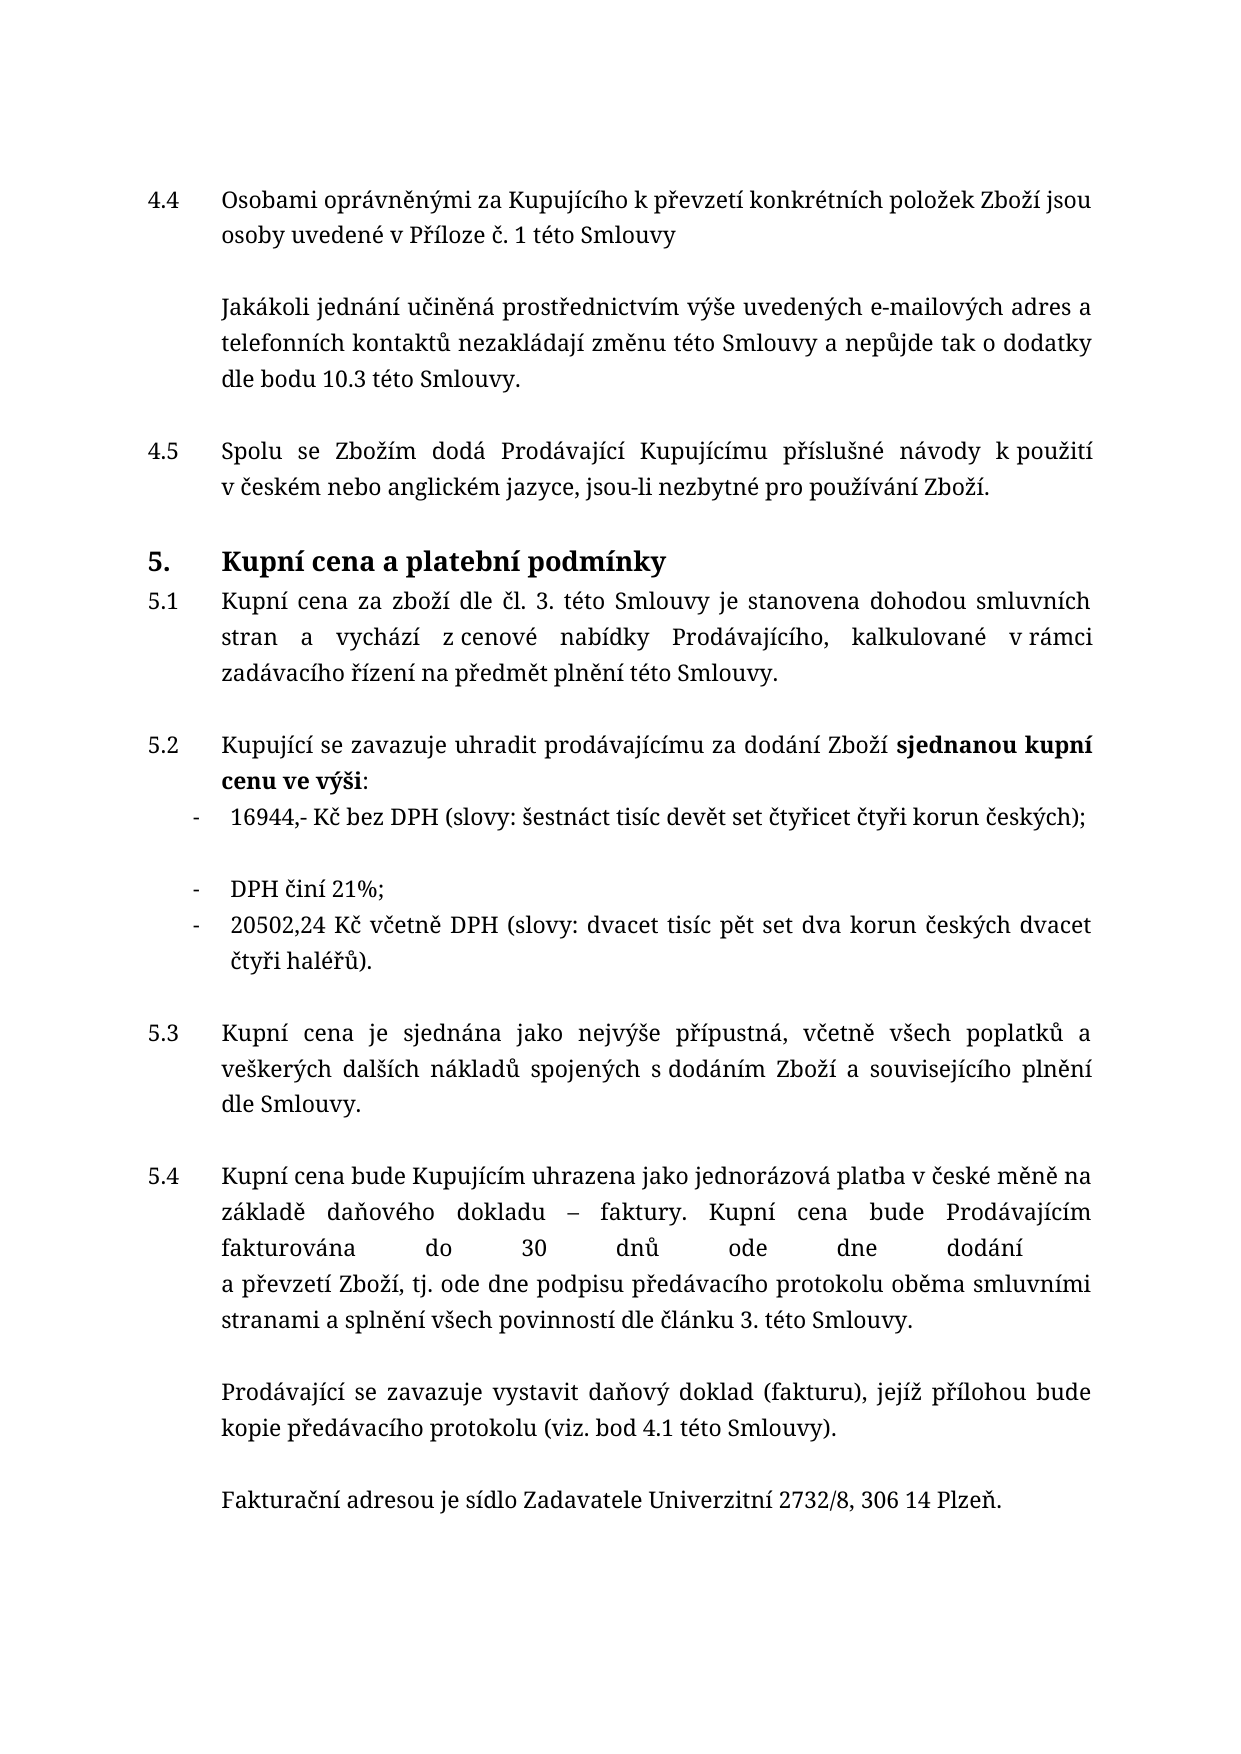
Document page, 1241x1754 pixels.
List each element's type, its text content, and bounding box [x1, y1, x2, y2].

list 16944,- Kč bez DPH (slovy: šestnáct tisíc devět set čtyřicet čtyři korun českých); [193, 801, 1093, 868]
text Prodávající se zavazuje vystavit daňový doklad (fakturu), jejíž přílohou bude kopie předávacího protokolu (viz. bod 4.1 této Smlouvy). [221, 1376, 1093, 1443]
text 5. Kupní cena a platební podmínky [148, 543, 1093, 580]
text 4.4 Osobami oprávněnými za Kupujícího k převzetí konkrétních položek Zboží jsou osoby uvedené v Příloze č. 1 této Smlouvy [148, 183, 1093, 251]
text Fakturační adresou je sídlo Zadavatele Univerzitní 2732/8, 306 14 Plzeň. [221, 1484, 1093, 1515]
text 5.1 Kupní cena za zboží dle čl. 3. této Smlouvy je stanovena dohodou smluvních stran a vychází z cenové nabídky Prodávajícího, kalkulované v rámci zadávacího řízení na předmět plnění této Smlouvy. [148, 585, 1093, 688]
list DPH činí 21%; [193, 873, 1093, 904]
text 5.2 Kupující se zavazuje uhradit prodávajícímu za dodání Zboží sjednanou kupní cenu ve výši: [148, 729, 1093, 796]
text Jakákoli jednání učiněná prostřednictvím výše uvedených e-mailových adres a telefonních kontaktů nezakládají změnu této Smlouvy a nepůjde tak o dodatky dle bodu 10.3 této Smlouvy. [221, 291, 1093, 394]
text 4.5 Spolu se Zbožím dodá Prodávající Kupujícímu příslušné návody k použití v českém nebo anglickém jazyce, jsou-li nezbytné pro používání Zboží. [148, 435, 1093, 502]
text 5.3 Kupní cena je sjednána jako nejvýše přípustná, včetně všech poplatků a veškerých dalších nákladů spojených s dodáním Zboží a souvisejícího plnění dle Smlouvy. [148, 1017, 1093, 1120]
list 20502,24 Kč včetně DPH (slovy: dvacet tisíc pět set dva korun českých dvacet čtyři haléřů). [193, 909, 1093, 976]
text 5.4 Kupní cena bude Kupujícím uhrazena jako jednorázová platba v české měně na základě daňového dokladu – faktury. Kupní cena bude Prodávajícím fakturována do 30 dnů ode dne dodání a převzetí Zboží, tj. ode dne podpisu předávacího protokolu oběma smluvními stranami a splnění všech povinností dle článku 3. této Smlouvy. [148, 1160, 1093, 1335]
